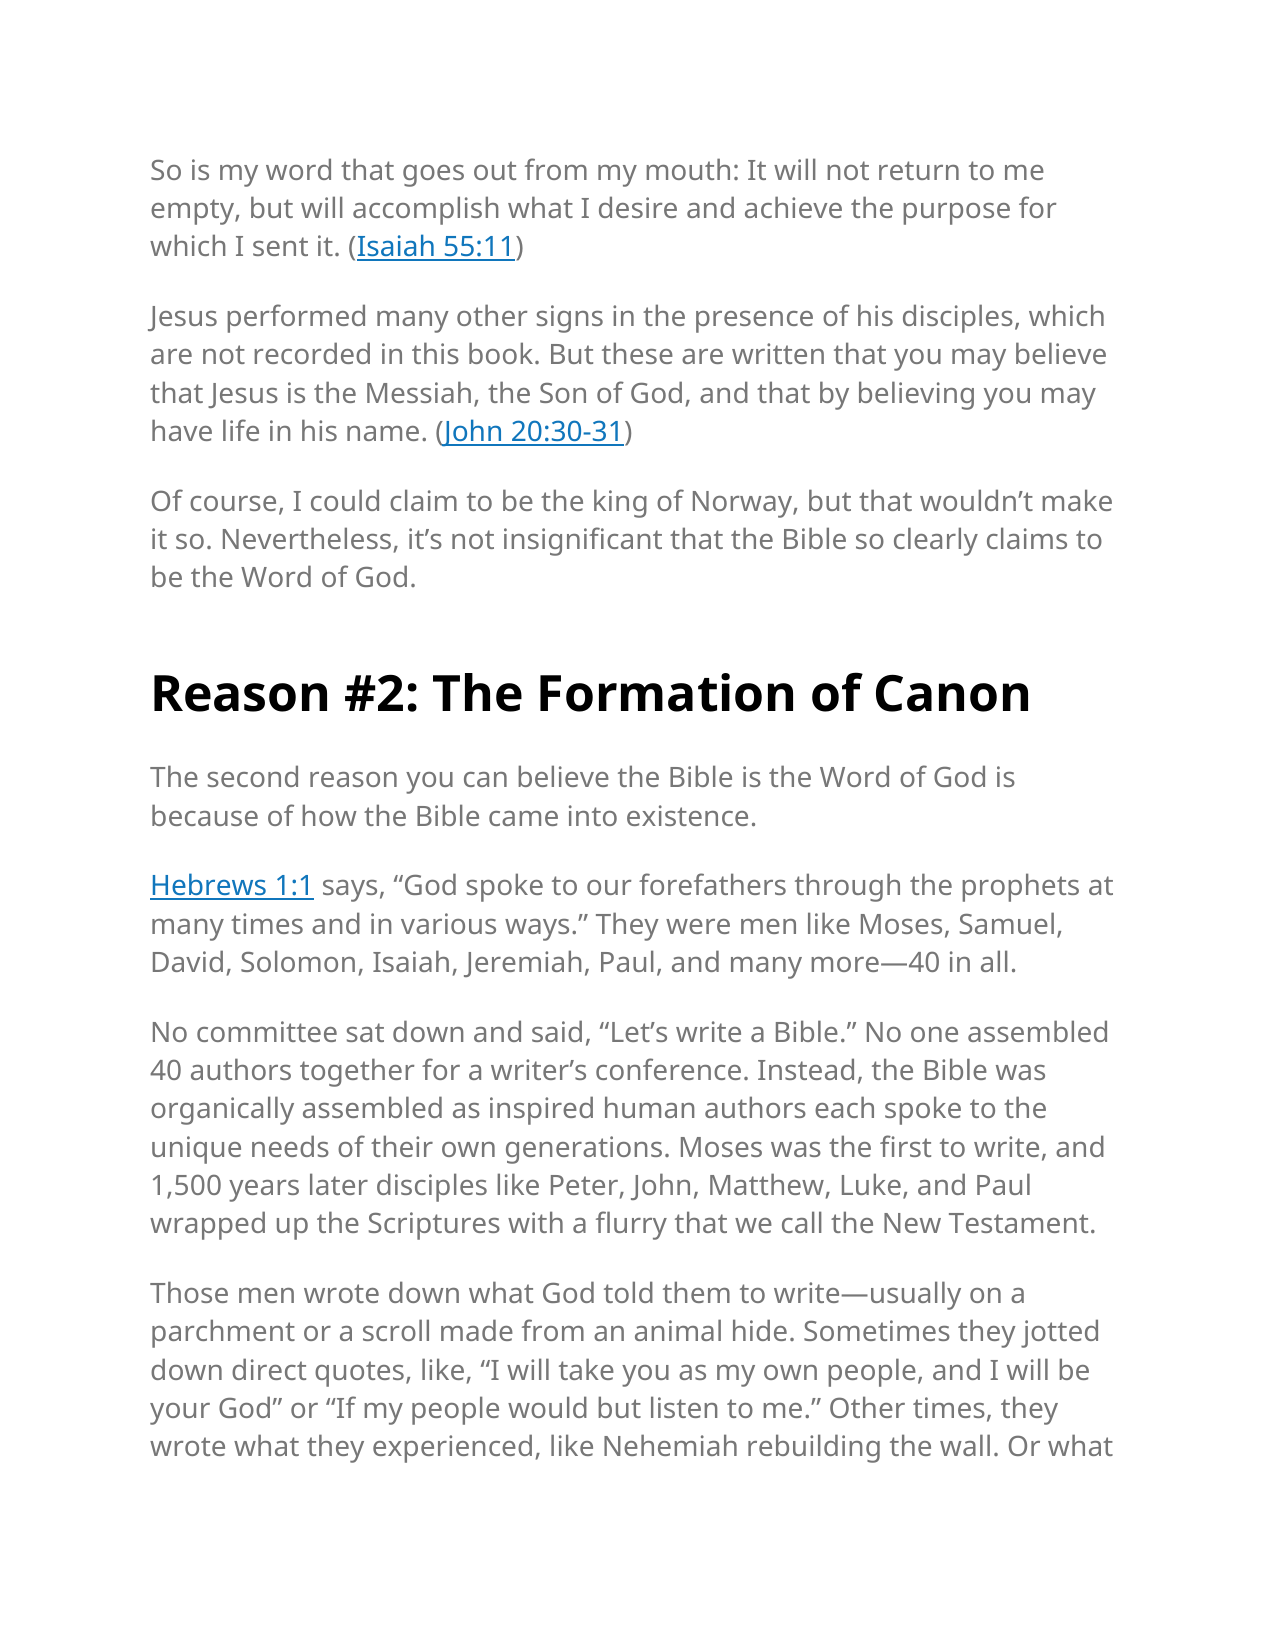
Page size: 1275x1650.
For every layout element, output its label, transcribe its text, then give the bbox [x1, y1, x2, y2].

text Of course, I could claim to be the king of Norway, but that wouldn’t make it so. Nevertheless, it’s not insignificant that the Bible so clearly claims to be the Word of God. [150, 481, 1125, 596]
text The second reason you can believe the Bible is the Word of God is because of how the Bible came into existence. [150, 758, 1125, 834]
text Hebrews 1:1 says, “God spoke to our forefathers through the prophets at many times and in various ways.” They were men like Moses, Samuel, David, Solomon, Isaiah, Jeremiah, Paul, and many more—40 in all. [150, 866, 1125, 981]
text So is my word that goes out from my mouth: It will not return to me empty, but will accomplish what I desire and achieve the purpose for which I sent it. (Isaiah 55:11) [150, 150, 1125, 265]
text No committee sat down and said, “Let’s write a Bible.” No one assembled 40 authors together for a writer’s conference. Instead, the Bible was organically assembled as inspired human authors each spoke to the unique needs of their own generations. Moses was the first to write, and 1,500 years later disciples like Peter, John, Matthew, Luke, and Paul wrapped up the Scriptures with a flurry that we call the New Testament. [150, 1012, 1125, 1242]
text Jesus performed many other signs in the presence of his disciples, which are not recorded in this book. But these are written that you may believe that Jesus is the Messiah, the Son of God, and that by believing you may have life in his name. (John 20:30-31) [150, 296, 1125, 449]
text Reason #2: The Formation of Canon [150, 658, 1125, 726]
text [150, 1273, 1125, 1465]
